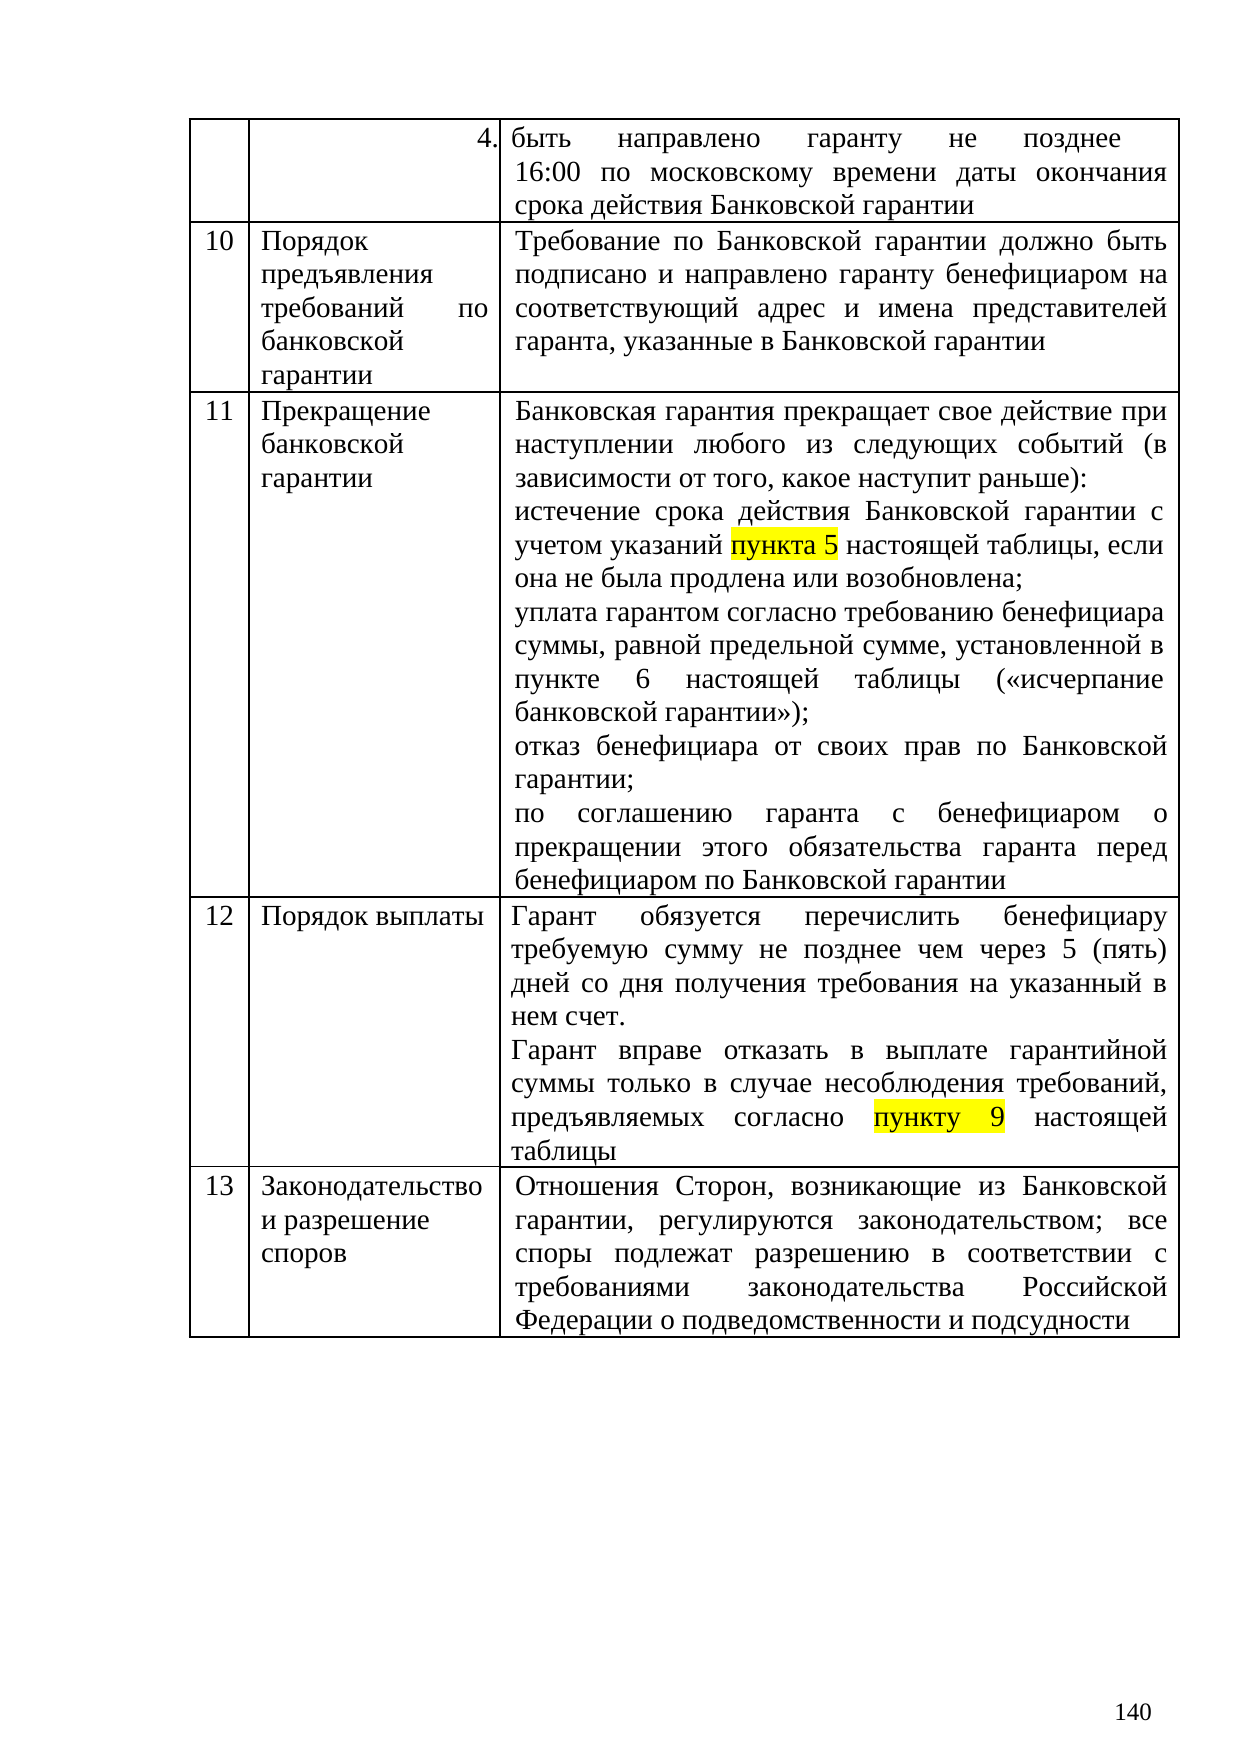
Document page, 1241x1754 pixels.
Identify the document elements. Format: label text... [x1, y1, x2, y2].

table_cell Отношения Сторон, возникающие из Банковской гарантии, регулируются законодательством; все споры подлежат разрешению в соответствии с требованиями законодательства Российской Федерации о подведомственности и подсудности [501, 1168, 1178, 1336]
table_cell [501, 120, 1178, 221]
table_cell Законодательство и разрешение споров [250, 1167, 499, 1336]
table_cell 11 [191, 393, 248, 896]
table_cell Порядок выплаты [250, 898, 499, 1166]
table_cell Банковская гарантия прекращает свое действие при наступлении любого из следующих событий (в зависимости от того, какое наступит раньше): истечение срока действия Банковской гарантии с учетом указаний пункта 5 настоящей таблицы, если она не была продлена или возобновлена; уплата гарантом согласно требованию бенефициара суммы, равной предельной сумме, установленной в пункте 6 настоящей таблицы («исчерпание банковской гарантии»); отказ бенефициара от своих прав по Банковской гарантии; по соглашению гаранта с бенефициаром о прекращении этого обязательства гаранта перед бенефициаром по Банковской гарантии [501, 393, 1178, 896]
table_cell 13 [191, 1167, 248, 1336]
table_cell Прекращение банковской гарантии [250, 393, 499, 896]
table_cell Требование по Банковской гарантии должно быть подписано и направлено гаранту бенефициаром на соответствующий адрес и имена представителей гаранта, указанные в Банковской гарантии [501, 223, 1178, 391]
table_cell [250, 120, 499, 221]
table_cell 9 [191, 120, 248, 221]
table_cell 12 [191, 898, 248, 1166]
table_cell 10 [191, 223, 248, 391]
table_cell Гарант обязуется перечислить бенефициару требуемую сумму не позднее чем через 5 (пять) дней со дня получения требования на указанный в нем счет. Гарант вправе отказать в выплате гарантийной суммы только в случае несоблюдения требований, предъявляемых согласно пункту 9 настоящей таблицы [501, 898, 1178, 1166]
table_cell Порядок предъявления требований по банковской гарантии [250, 223, 499, 391]
